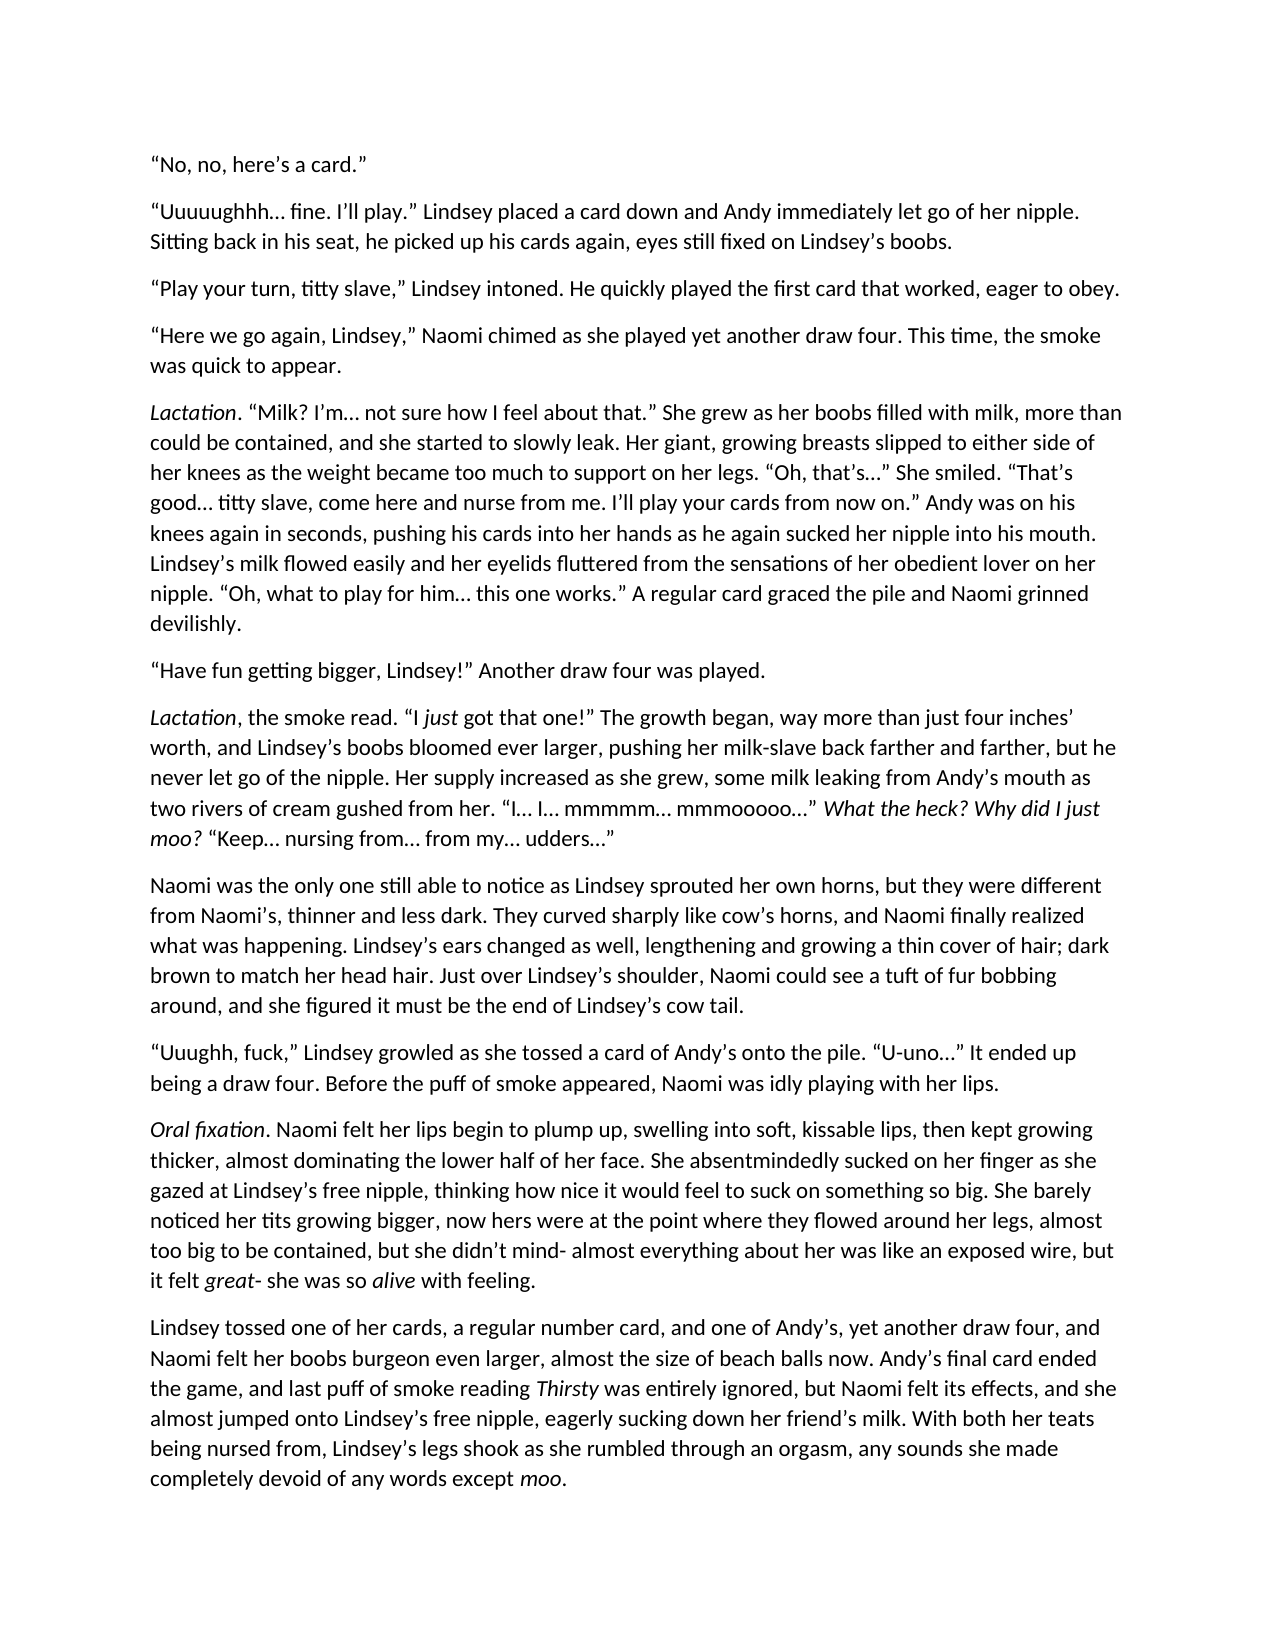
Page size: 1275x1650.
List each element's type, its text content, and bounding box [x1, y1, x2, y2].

text “Have fun getting bigger, Lindsey!” Another draw four was played. [150, 656, 1125, 684]
text Lactation. “Milk? I’m… not sure how I feel about that.” She grew as her boobs filled with milk, more than could be contained, and she started to slowly leak. Her giant, growing breasts slipped to either side of her knees as the weight became too much to support on her legs. “Oh, that’s…” She smiled. “That’s good… titty slave, come here and nurse from me. I’ll play your cards from now on.” Andy was on his knees again in seconds, pushing his cards into her hands as he again sucked her nipple into his mouth. Lindsey’s milk flowed easily and her eyelids fluttered from the sensations of her obedient lover on her nipple. “Oh, what to play for him… this one works.” A regular card graced the pile and Naomi grinned devilishly. [150, 398, 1125, 637]
text “No, no, here’s a card.” [150, 150, 1125, 178]
text “Uuuuughhh… fine. I’ll play.” Lindsey placed a card down and Andy immediately let go of her nipple. Sitting back in his seat, he picked up his cards again, eyes still fixed on Lindsey’s boobs. [150, 197, 1125, 255]
text Oral fixation. Naomi felt her lips begin to plump up, swelling into soft, kissable lips, then kept growing thicker, almost dominating the lower half of her face. She absentmindedly sucked on her finger as she gazed at Lindsey’s free nipple, thinking how nice it would feel to suck on something so big. She barely noticed her tits growing bigger, now hers were at the point where they flowed around her legs, almost too big to be contained, but she didn’t mind- almost everything about her was like an exposed wire, but it felt great- she was so alive with feeling. [150, 1116, 1125, 1295]
text “Play your turn, titty slave,” Lindsey intoned. He quickly played the first card that worked, eager to obey. [150, 274, 1125, 302]
text Lindsey tossed one of her cards, a regular number card, and one of Andy’s, yet another draw four, and Naomi felt her boobs burgeon even larger, almost the size of beach balls now. Andy’s final card ended the game, and last puff of smoke reading Thirsty was entirely ignored, but Naomi felt its effects, and she almost jumped onto Lindsey’s free nipple, eagerly sucking down her friend’s milk. With both her teats being nursed from, Lindsey’s legs shook as she rumbled through an orgasm, any sounds she made completely devoid of any words except moo. [150, 1313, 1125, 1493]
text “Here we go again, Lindsey,” Naomi chimed as she played yet another draw four. This time, the smoke was quick to appear. [150, 321, 1125, 379]
text Naomi was the only one still able to notice as Lindsey sprouted her own horns, but they were different from Naomi’s, thinner and less dark. They curved sharply like cow’s horns, and Naomi finally realized what was happening. Lindsey’s ears changed as well, lengthening and growing a thin cover of hair; dark brown to match her head hair. Just over Lindsey’s shoulder, Naomi could see a tuft of fur bobbing around, and she figured it must be the end of Lindsey’s cow tail. [150, 871, 1125, 1020]
text Lactation, the smoke read. “I just got that one!” The growth began, way more than just four inches’ worth, and Lindsey’s boobs bloomed ever larger, pushing her milk-slave back farther and farther, but he never let go of the nipple. Her supply increased as she grew, some milk leaking from Andy’s mouth as two rivers of cream gushed from her. “I… I… mmmmm… mmmooooo…” What the heck? Why did I just moo? “Keep… nursing from… from my… udders…” [150, 703, 1125, 852]
text “Uuughh, fuck,” Lindsey growled as she tossed a card of Andy’s onto the pile. “U-uno…” It ended up being a draw four. Before the puff of smoke appeared, Naomi was idly playing with her lips. [150, 1038, 1125, 1097]
